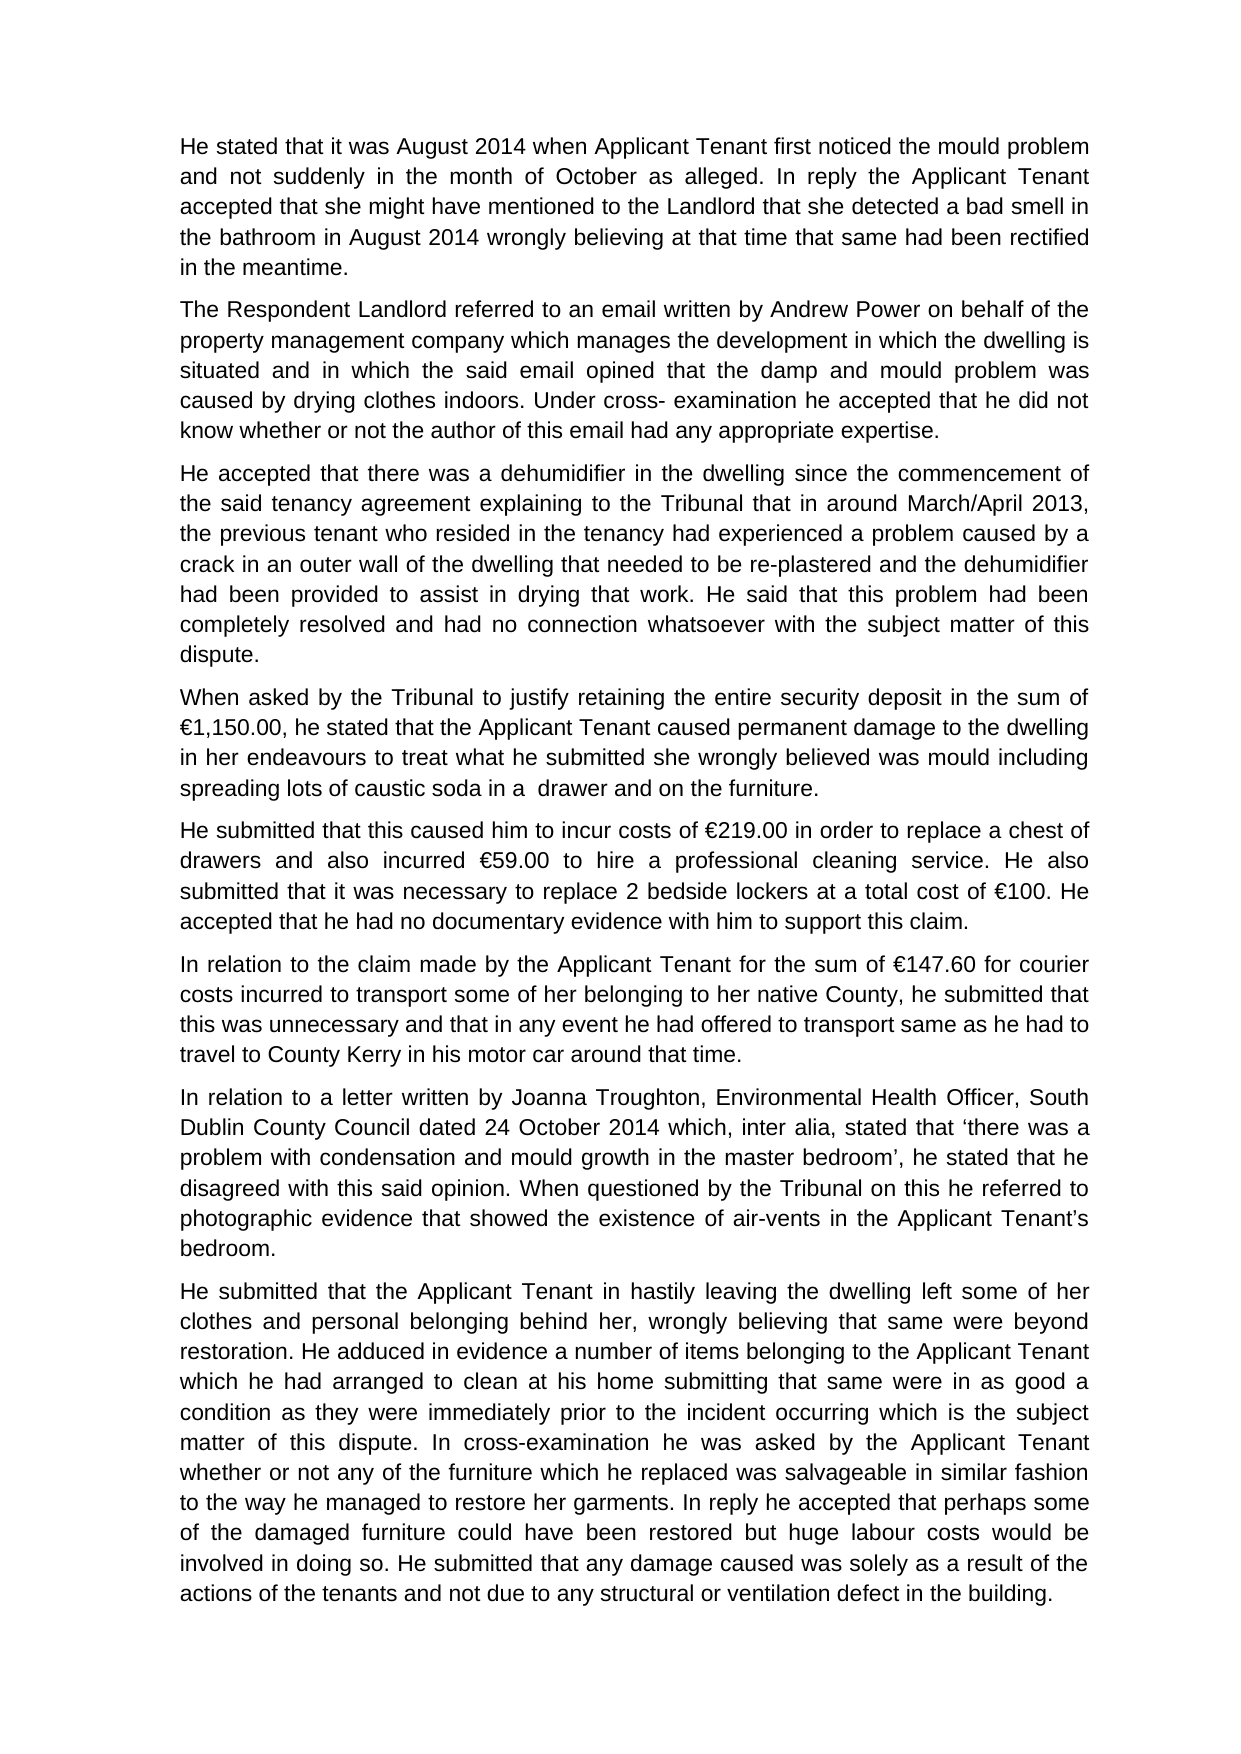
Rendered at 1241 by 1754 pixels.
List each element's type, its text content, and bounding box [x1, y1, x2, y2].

text When asked by the Tribunal to justify retaining the entire security deposit in the sum of €1,150.00, he stated that the Applicant Tenant caused permanent damage to the dwelling in her endeavours to treat what he submitted she wrongly believed was mould including spreading lots of caustic soda in a drawer and on the furniture. [179, 684, 1090, 801]
text In relation to the claim made by the Applicant Tenant for the sum of €147.60 for courier costs incurred to transport some of her belonging to her native County, he submitted that this was unnecessary and that in any event he had offered to transport same as he had to travel to County Kerry in his motor car around that time. [179, 951, 1090, 1068]
text He stated that it was August 2014 when Applicant Tenant first noticed the mould problem and not suddenly in the month of October as alleged. In reply the Applicant Tenant accepted that she might have mentioned to the Landlord that she detected a bad smell in the bathroom in August 2014 wrongly believing at that time that same had been rectified in the meantime. [179, 133, 1090, 280]
text He submitted that this caused him to incur costs of €219.00 in order to replace a chest of drawers and also incurred €59.00 to hire a professional cleaning service. He also submitted that it was necessary to replace 2 bedside lockers at a total cost of €100. He accepted that he had no documentary evidence with him to support this claim. [179, 817, 1090, 934]
text He accepted that there was a dehumidifier in the dwelling since the commencement of the said tenancy agreement explaining to the Tribunal that in around March/April 2013, the previous tenant who resided in the tenancy had experienced a problem caused by a crack in an outer wall of the dwelling that needed to be re-plastered and the dehumidifier had been provided to assist in drying that work. He said that this problem had been completely resolved and had no connection whatsoever with the subject matter of this dispute. [179, 460, 1090, 668]
text He submitted that the Applicant Tenant in hastily leaving the dwelling left some of her clothes and personal belonging behind her, wrongly believing that same were beyond restoration. He adduced in evidence a number of items belonging to the Applicant Tenant which he had arranged to clean at his home submitting that same were in as good a condition as they were immediately prior to the incident occurring which is the subject matter of this dispute. In cross-examination he was asked by the Applicant Tenant whether or not any of the furniture which he replaced was salvageable in similar fashion to the way he managed to restore her garments. In reply he accepted that perhaps some of the damaged furniture could have been restored but huge labour costs would be involved in doing so. He submitted that any damage caused was solely as a result of the actions of the tenants and not due to any structural or ventilation defect in the building. [179, 1278, 1090, 1606]
text In relation to a letter written by Joanna Troughton, Environmental Health Officer, South Dublin County Council dated 24 October 2014 which, inter alia, stated that ‘there was a problem with condensation and mould growth in the master bedroom’, he stated that he disagreed with this said opinion. When questioned by the Tribunal on this he referred to photographic evidence that showed the existence of air-vents in the Applicant Tenant’s bedroom. [179, 1084, 1090, 1261]
text The Respondent Landlord referred to an email written by Andrew Power on behalf of the property management company which manages the development in which the dwelling is situated and in which the said email opined that the damp and mould problem was caused by drying clothes indoors. Under cross- examination he accepted that he did not know whether or not the author of this email had any appropriate expertise. [179, 296, 1090, 444]
